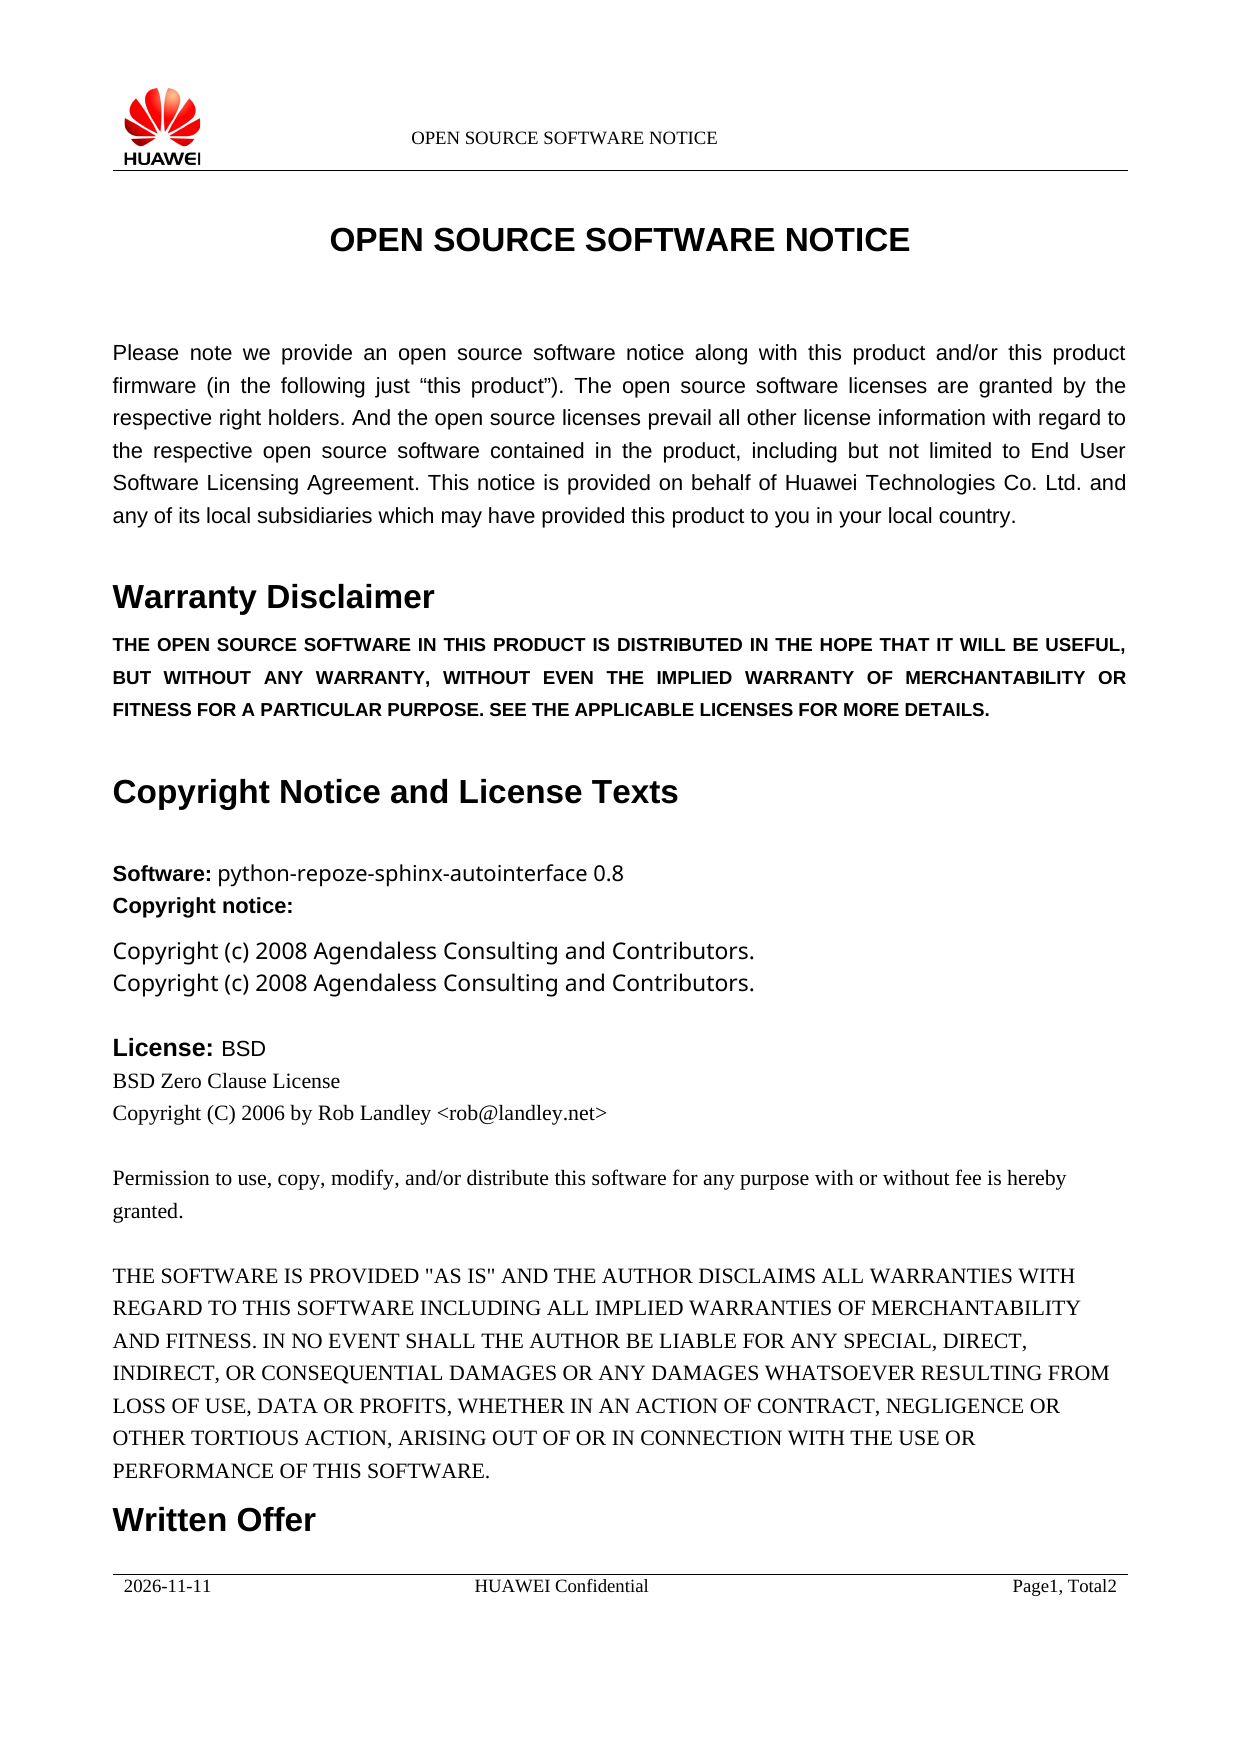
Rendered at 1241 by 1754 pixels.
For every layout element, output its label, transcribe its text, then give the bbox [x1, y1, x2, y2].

text Permission to use, copy, modify, and/or distribute this software for any purpose with or without fee is hereby granted. [112, 1161, 1128, 1226]
text THE SOFTWARE IS PROVIDED "AS IS" AND THE AUTHOR DISCLAIMS ALL WARRANTIES WITH REGARD TO THIS SOFTWARE INCLUDING ALL IMPLIED WARRANTIES OF MERCHANTABILITY AND FITNESS. IN NO EVENT SHALL THE AUTHOR BE LIABLE FOR ANY SPECIAL, DIRECT, INDIRECT, OR CONSEQUENTIAL DAMAGES OR ANY DAMAGES WHATSOEVER RESULTING FROM LOSS OF USE, DATA OR PROFITS, WHETHER IN AN ACTION OF CONTRACT, NEGLIGENCE OR OTHER TORTIOUS ACTION, ARISING OUT OF OR IN CONNECTION WITH THE USE OR PERFORMANCE OF THIS SOFTWARE. [112, 1259, 1128, 1486]
text Please note we provide an open source software notice along with this product and/or this product firmware (in the following just “this product”). The open source software licenses are granted by the respective right holders. And the open source licenses prevail all other license information with regard to the respective open source software contained in the product, including but not limited to End User Software Licensing Agreement. This notice is provided on behalf of Huawei Technologies Co. Ltd. and any of its local subsidiaries which may have provided this product to you in your local country. [112, 336, 1128, 531]
text BSD Zero Clause License [112, 1064, 1128, 1096]
text License: BSD [112, 1031, 1128, 1064]
text Warranty Disclaimer [112, 564, 1128, 629]
text Copyright Notice and License Texts [112, 759, 1128, 824]
text Copyright (c) 2008 Agendaless Consulting and Contributors. [112, 934, 1128, 966]
text Copyright (c) 2008 Agendaless Consulting and Contributors. [112, 966, 1128, 999]
text The open source software in this product is distributed in the hope that it will be useful, but WITHOUT ANY WARRANTY, without even the implied warranty of MERCHANTABILITY or FITNESS FOR A PARTICULAR PURPOSE. See the applicable licenses for more details. [112, 629, 1128, 726]
text OPEN SOURCE SOFTWARE NOTICE [112, 206, 1128, 271]
text Copyright (C) 2006 by Rob Landley <rob@landley.net> [112, 1096, 1128, 1129]
text Copyright notice: [112, 889, 1128, 921]
title Software: python-repoze-sphinx-autointerface 0.8 [112, 856, 1128, 889]
picture [124, 88, 201, 165]
text Written Offer [112, 1486, 1128, 1551]
